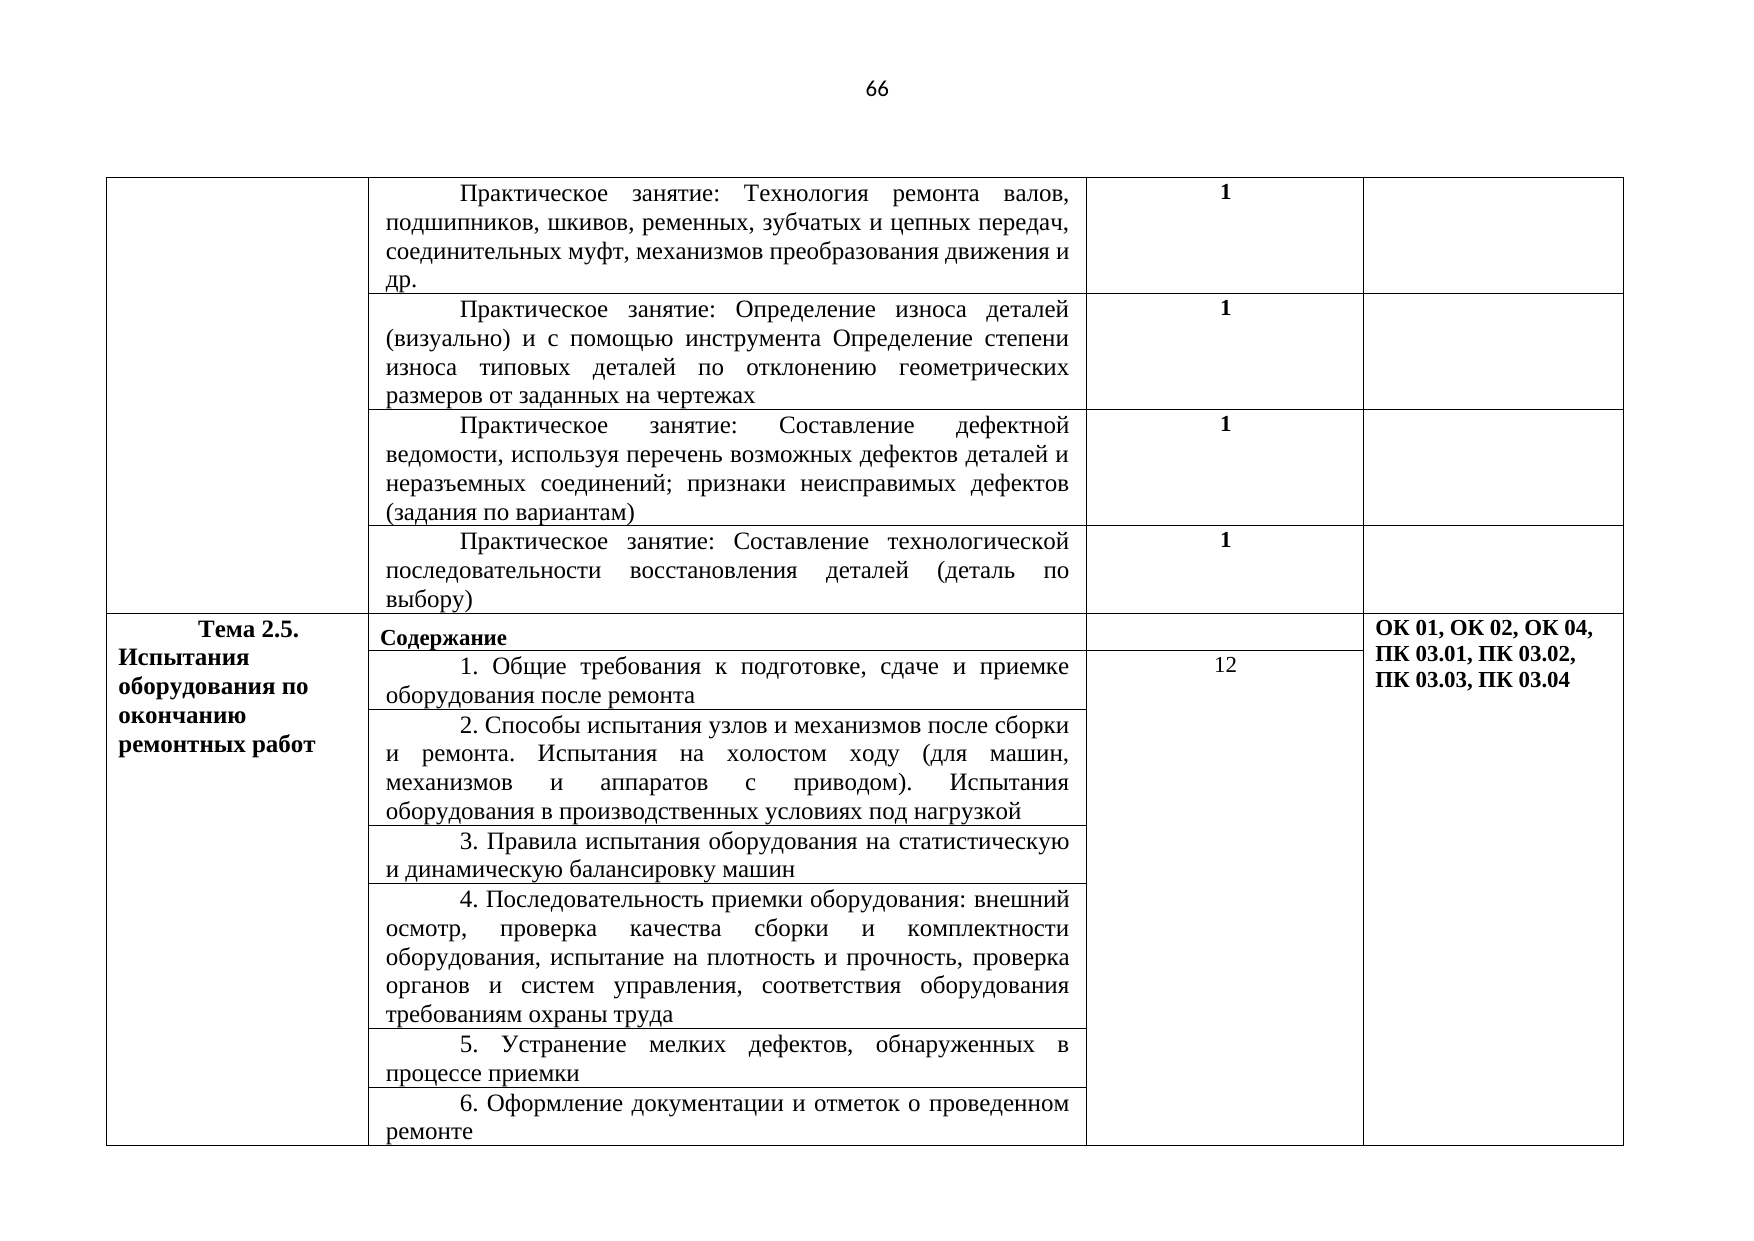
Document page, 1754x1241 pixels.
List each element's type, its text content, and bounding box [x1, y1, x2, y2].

table_cell Практическое занятие: Составление технологической последовательности восстановления деталей (деталь по выбору) [369, 526, 1086, 613]
table_cell 2. Способы испытания узлов и механизмов после сборки и ремонта. Испытания на холостом ходу (для машин, механизмов и аппаратов с приводом). Испытания оборудования в производственных условиях под нагрузкой [369, 710, 1086, 825]
table_cell 3. Правила испытания оборудования на статистическую и динамическую балансировку машин [369, 826, 1086, 883]
table_cell [1364, 410, 1623, 525]
table_cell 1 [1087, 526, 1363, 613]
table_cell 1 [1087, 410, 1363, 525]
table_cell ОК 01, ОК 02, ОК 04, ПК 03.01, ПК 03.02, ПК 03.03, ПК 03.04 [1364, 614, 1623, 1145]
table_cell Содержание [369, 614, 1086, 650]
table_cell Практическое занятие: Технология ремонта валов, подшипников, шкивов, ременных, зубчатых и цепных передач, соединительных муфт, механизмов преобразования движения и др. [369, 178, 1086, 293]
table_cell 5. Устранение мелких дефектов, обнаруженных в процессе приемки [369, 1029, 1086, 1087]
table_cell [1364, 294, 1623, 409]
table_cell 1. Общие требования к подготовке, сдаче и приемке оборудования после ремонта [369, 651, 1086, 709]
table_cell Тема 2.5. Испытания оборудования по окончанию ремонтных работ [107, 614, 368, 1145]
table_cell [1364, 526, 1623, 613]
table_cell Практическое занятие: Составление дефектной ведомости, используя перечень возможных дефектов деталей и неразъемных соединений; признаки неисправимых дефектов (задания по вариантам) [369, 410, 1086, 525]
table_cell 12 [1087, 651, 1363, 1145]
table_cell [1364, 178, 1623, 293]
table_cell [1087, 614, 1363, 650]
table_cell 1 [1087, 294, 1363, 409]
table_cell 4. Последовательность приемки оборудования: внешний осмотр, проверка качества сборки и комплектности оборудования, испытание на плотность и прочность, проверка органов и систем управления, соответствия оборудования требованиям охраны труда [369, 884, 1086, 1028]
table_cell 6. Оформление документации и отметок о проведенном ремонте [369, 1088, 1086, 1145]
table_cell 1 [1087, 178, 1363, 293]
table_cell Практическое занятие: Определение износа деталей (визуально) и с помощью инструмента Определение степени износа типовых деталей по отклонению геометрических размеров от заданных на чертежах [369, 294, 1086, 409]
